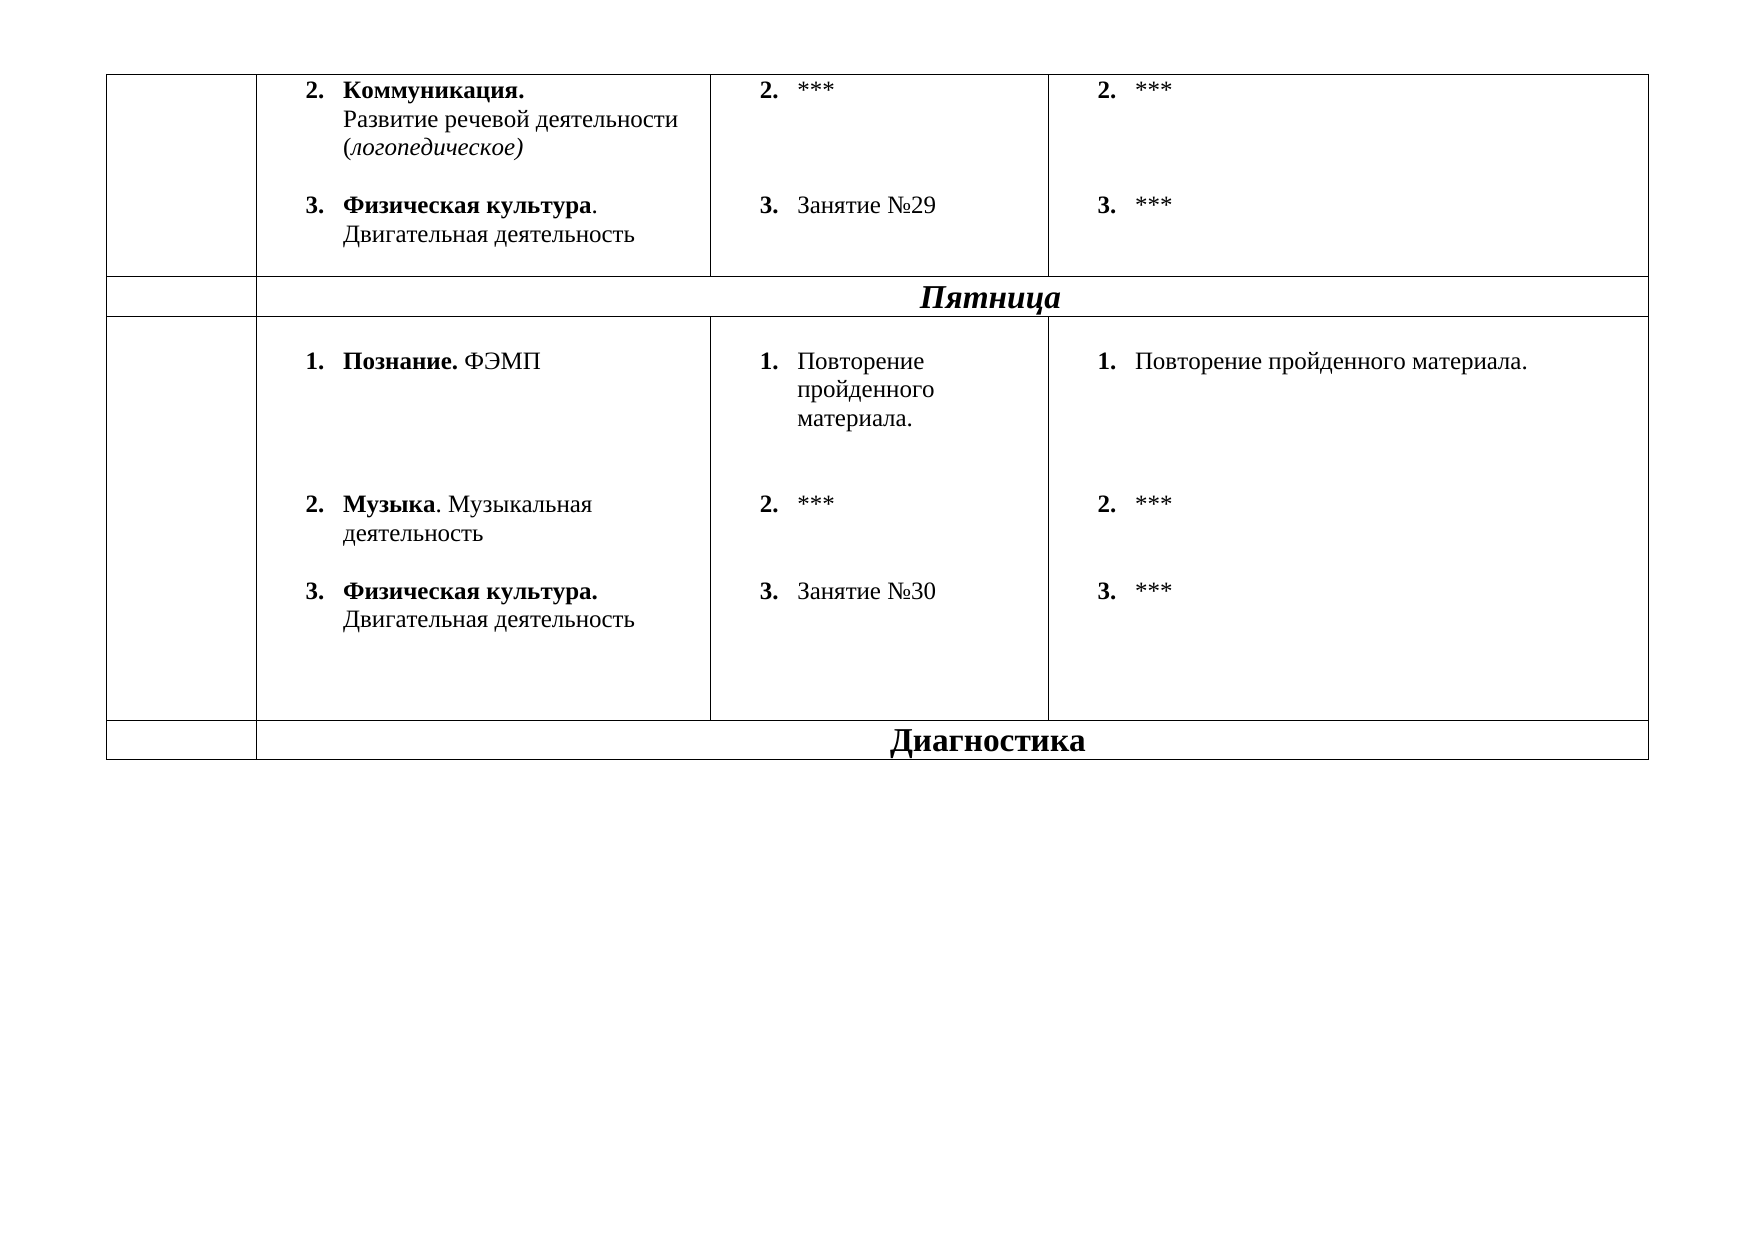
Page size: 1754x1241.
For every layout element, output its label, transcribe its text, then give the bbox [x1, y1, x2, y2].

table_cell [1049, 75, 1648, 276]
table_cell Повторение пройденного материала. *** *** [1049, 317, 1648, 719]
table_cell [711, 75, 1048, 276]
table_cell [257, 75, 710, 276]
table_cell Познание. ФЭМП Музыка. Музыкальная деятельность Физическая культура. Двигательная деятельность [257, 317, 710, 719]
table_cell Повторение пройденного материала. *** Занятие №30 [711, 317, 1048, 719]
table_cell [107, 721, 256, 759]
table_cell [107, 277, 256, 316]
table_cell Пятница [257, 277, 1648, 316]
table_cell [107, 317, 256, 719]
table_cell Диагностика [257, 721, 1648, 759]
table_cell [107, 75, 256, 276]
